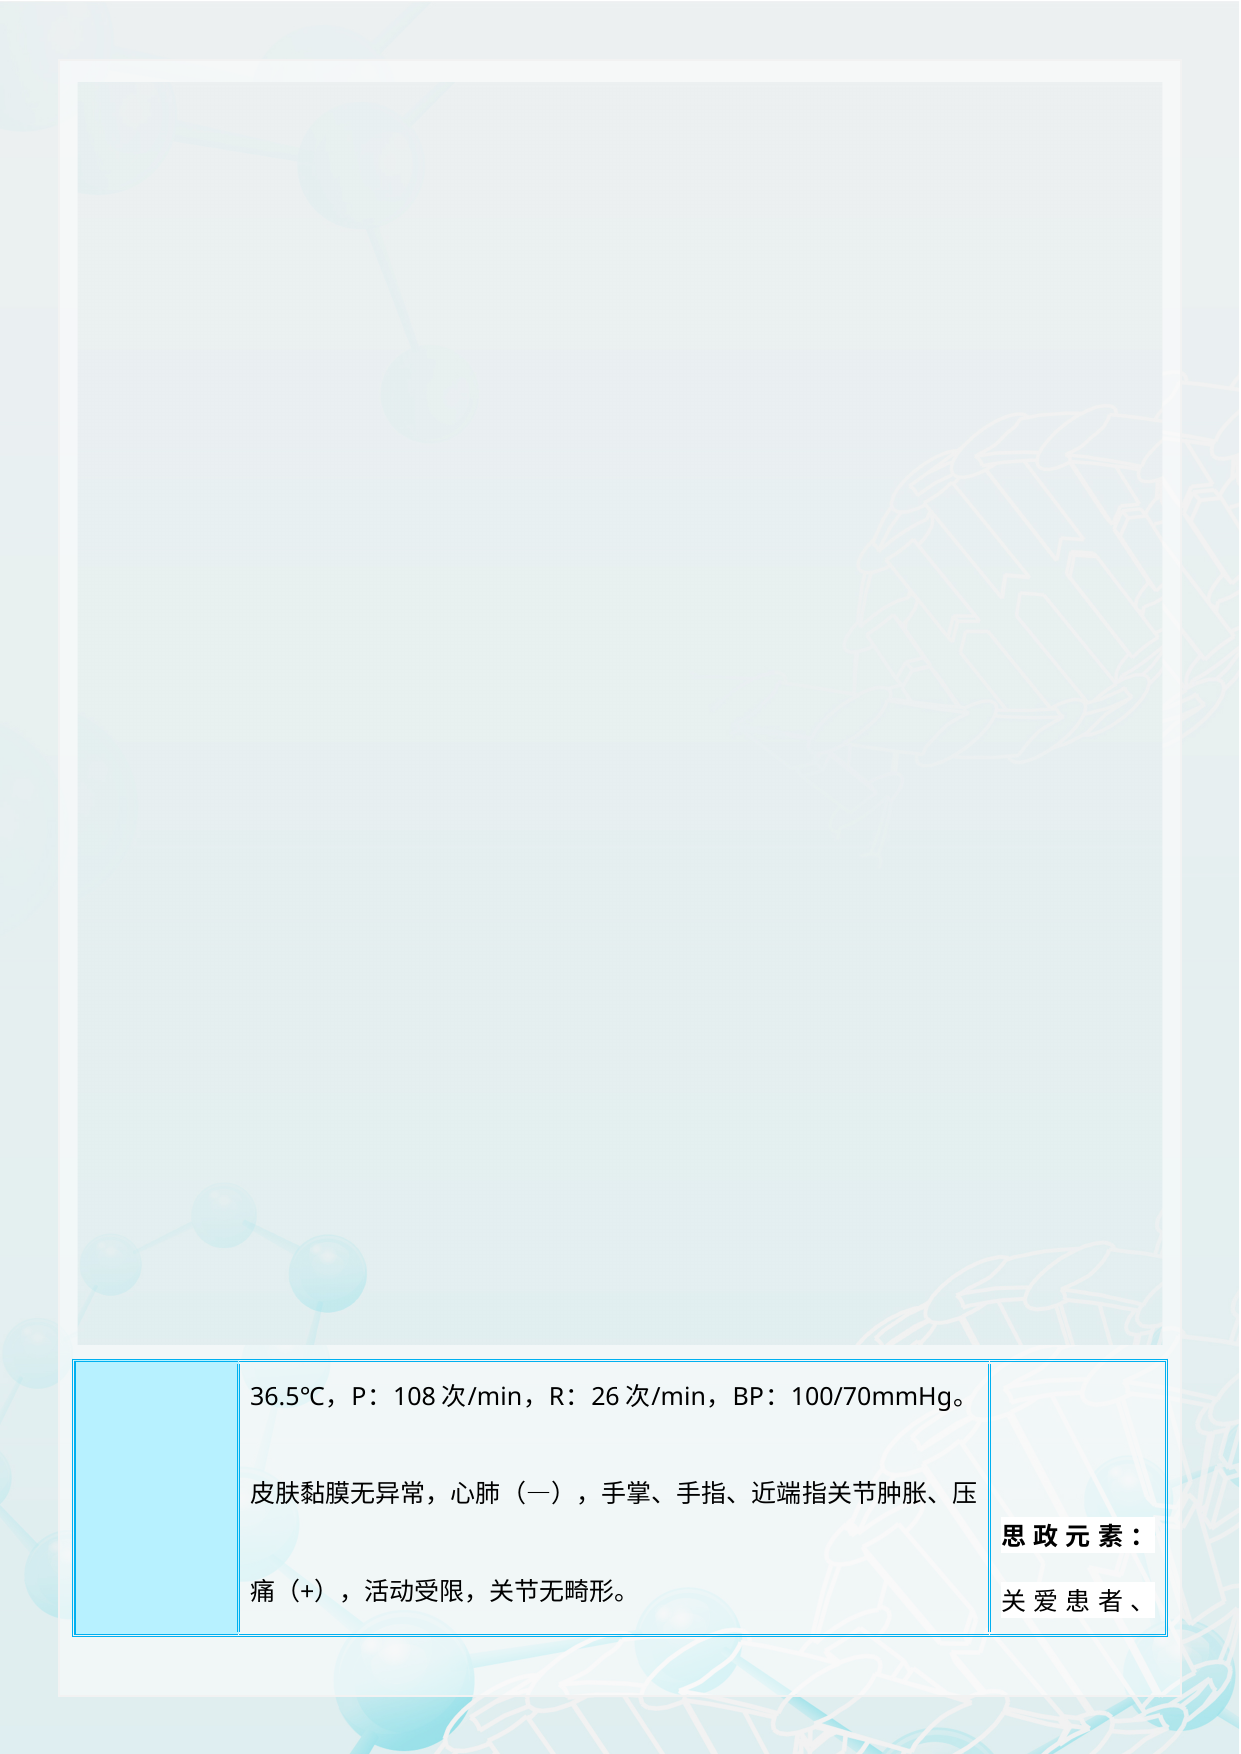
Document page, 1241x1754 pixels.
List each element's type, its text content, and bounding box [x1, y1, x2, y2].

table_cell 展示类风湿性关节炎，让学生更加仔细的阅读，从而激发学生的学习欲望。 思政元素：关爱患者、细心、爱心、耐心、责任心，关心理解患者。 [990, 1362, 1165, 1634]
table_cell 知识讲解 （40min） [76, 1360, 239, 1634]
picture [0, 1, 1240, 1754]
